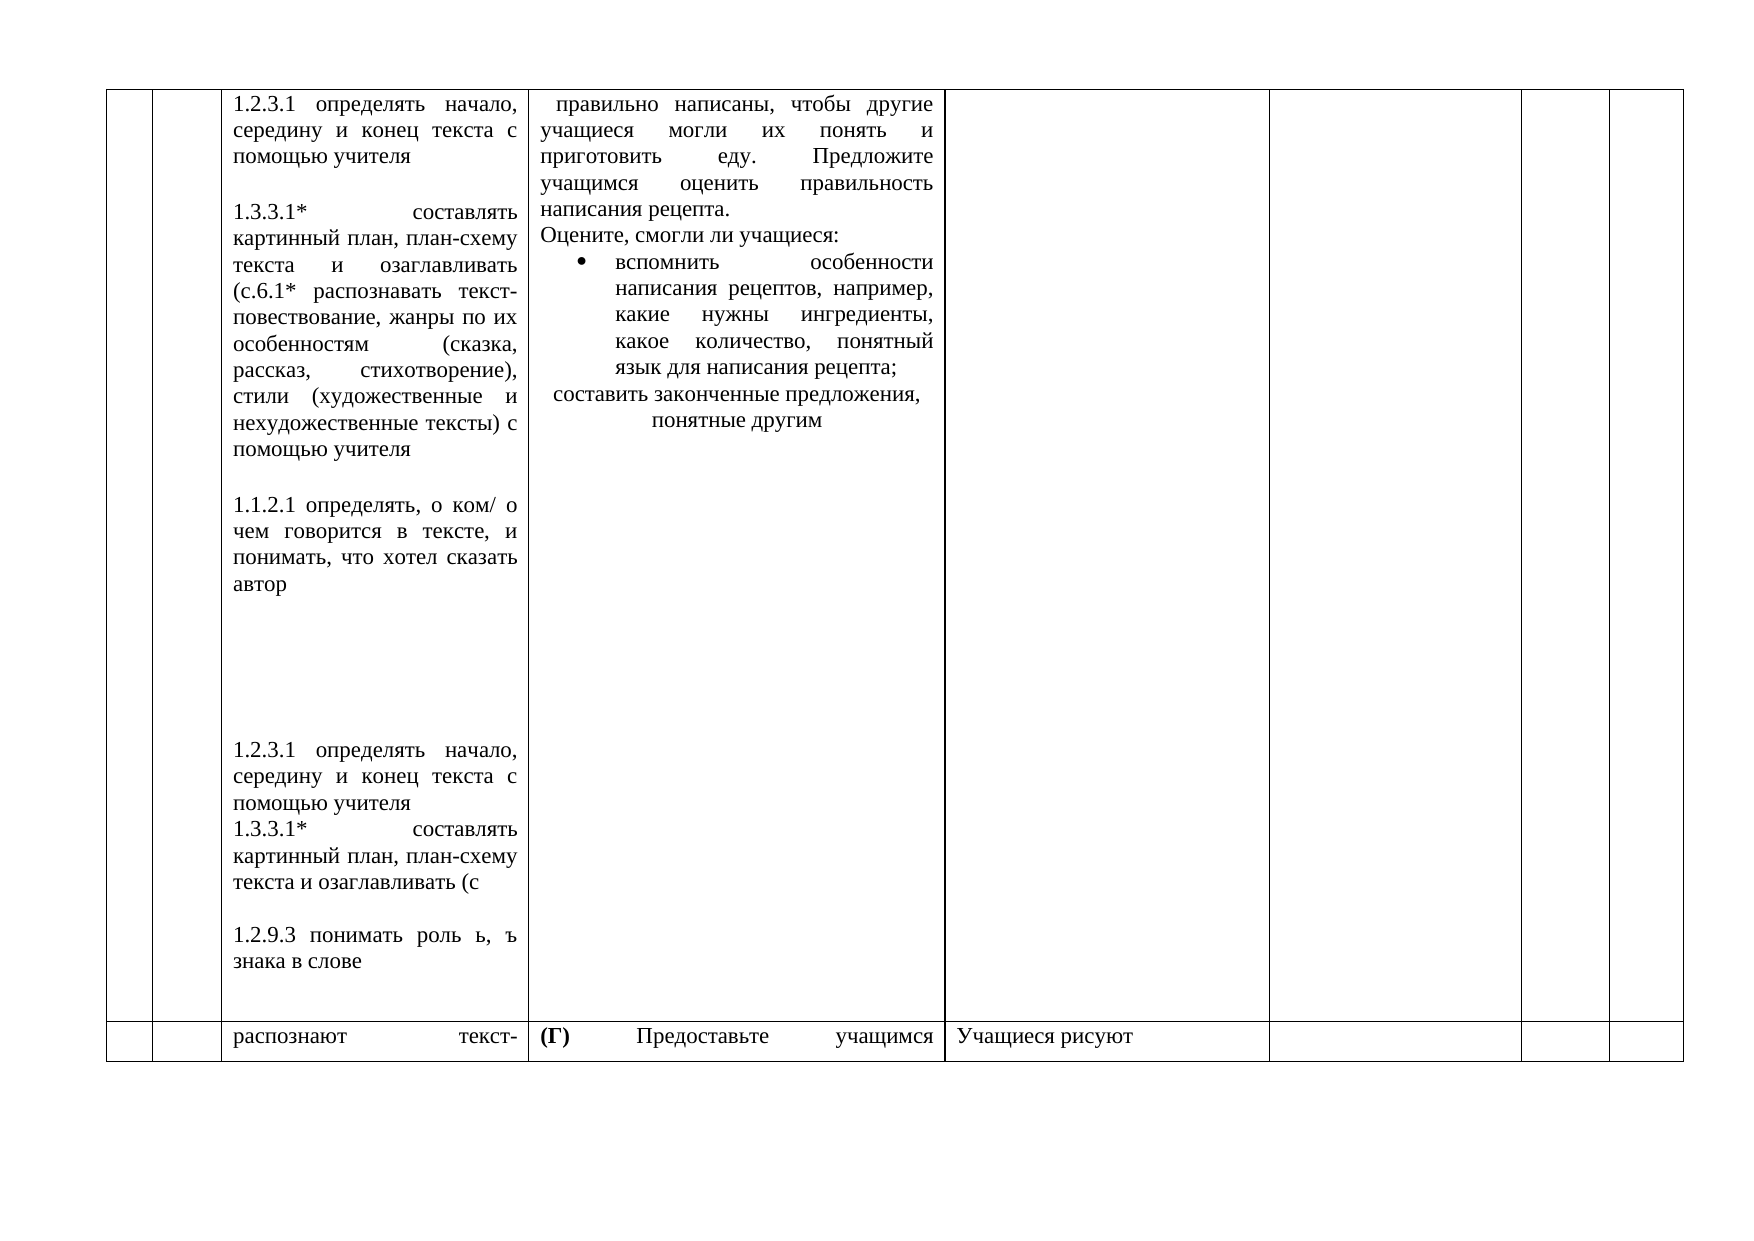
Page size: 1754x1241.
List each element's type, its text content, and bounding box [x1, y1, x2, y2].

table_cell [1522, 1022, 1609, 1061]
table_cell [1270, 1022, 1521, 1061]
table_cell [107, 1022, 152, 1061]
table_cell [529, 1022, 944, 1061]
table_cell [1270, 90, 1521, 1021]
table_cell [1522, 90, 1609, 1021]
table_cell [222, 1022, 528, 1061]
table_cell [946, 90, 1269, 1021]
table_cell [107, 90, 152, 1021]
table_cell [153, 1022, 221, 1061]
table_cell 1.2.3.1 определять начало, середину и конец текста с помощью учителя 1.3.3.1* составлять картинный план, план-схему текста и озаглавливать (с.6.1* распознавать текст-повествование, жанры по их особенностям (сказка, рассказ, стихотворение), стили (художественные и нехудожественные тексты) с помощью учителя 1.1.2.1 определять, о ком/ о чем говорится в тексте, и понимать, что хотел сказать автор 1.2.3.1 определять начало, середину и конец текста с помощью учителя 1.3.3.1* составлять картинный план, план-схему текста и озаглавливать (с 1.2.9.3 понимать роль ь, ъ знака в слове [222, 90, 528, 1021]
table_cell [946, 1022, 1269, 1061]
table_cell [1610, 1022, 1683, 1061]
table_cell правильно написаны, чтобы другие учащиеся могли их понять и приготовить еду. Предложите учащимся оценить правильность написания рецепта. Оцените, смогли ли учащиеся: вспомнить особенности написания рецептов, например, какие нужны ингредиенты, какое количество, понятный язык для написания рецепта; составить законченные предложения, понятные другим [529, 90, 944, 1021]
table_cell [153, 90, 221, 1021]
table_cell [1610, 90, 1683, 1021]
